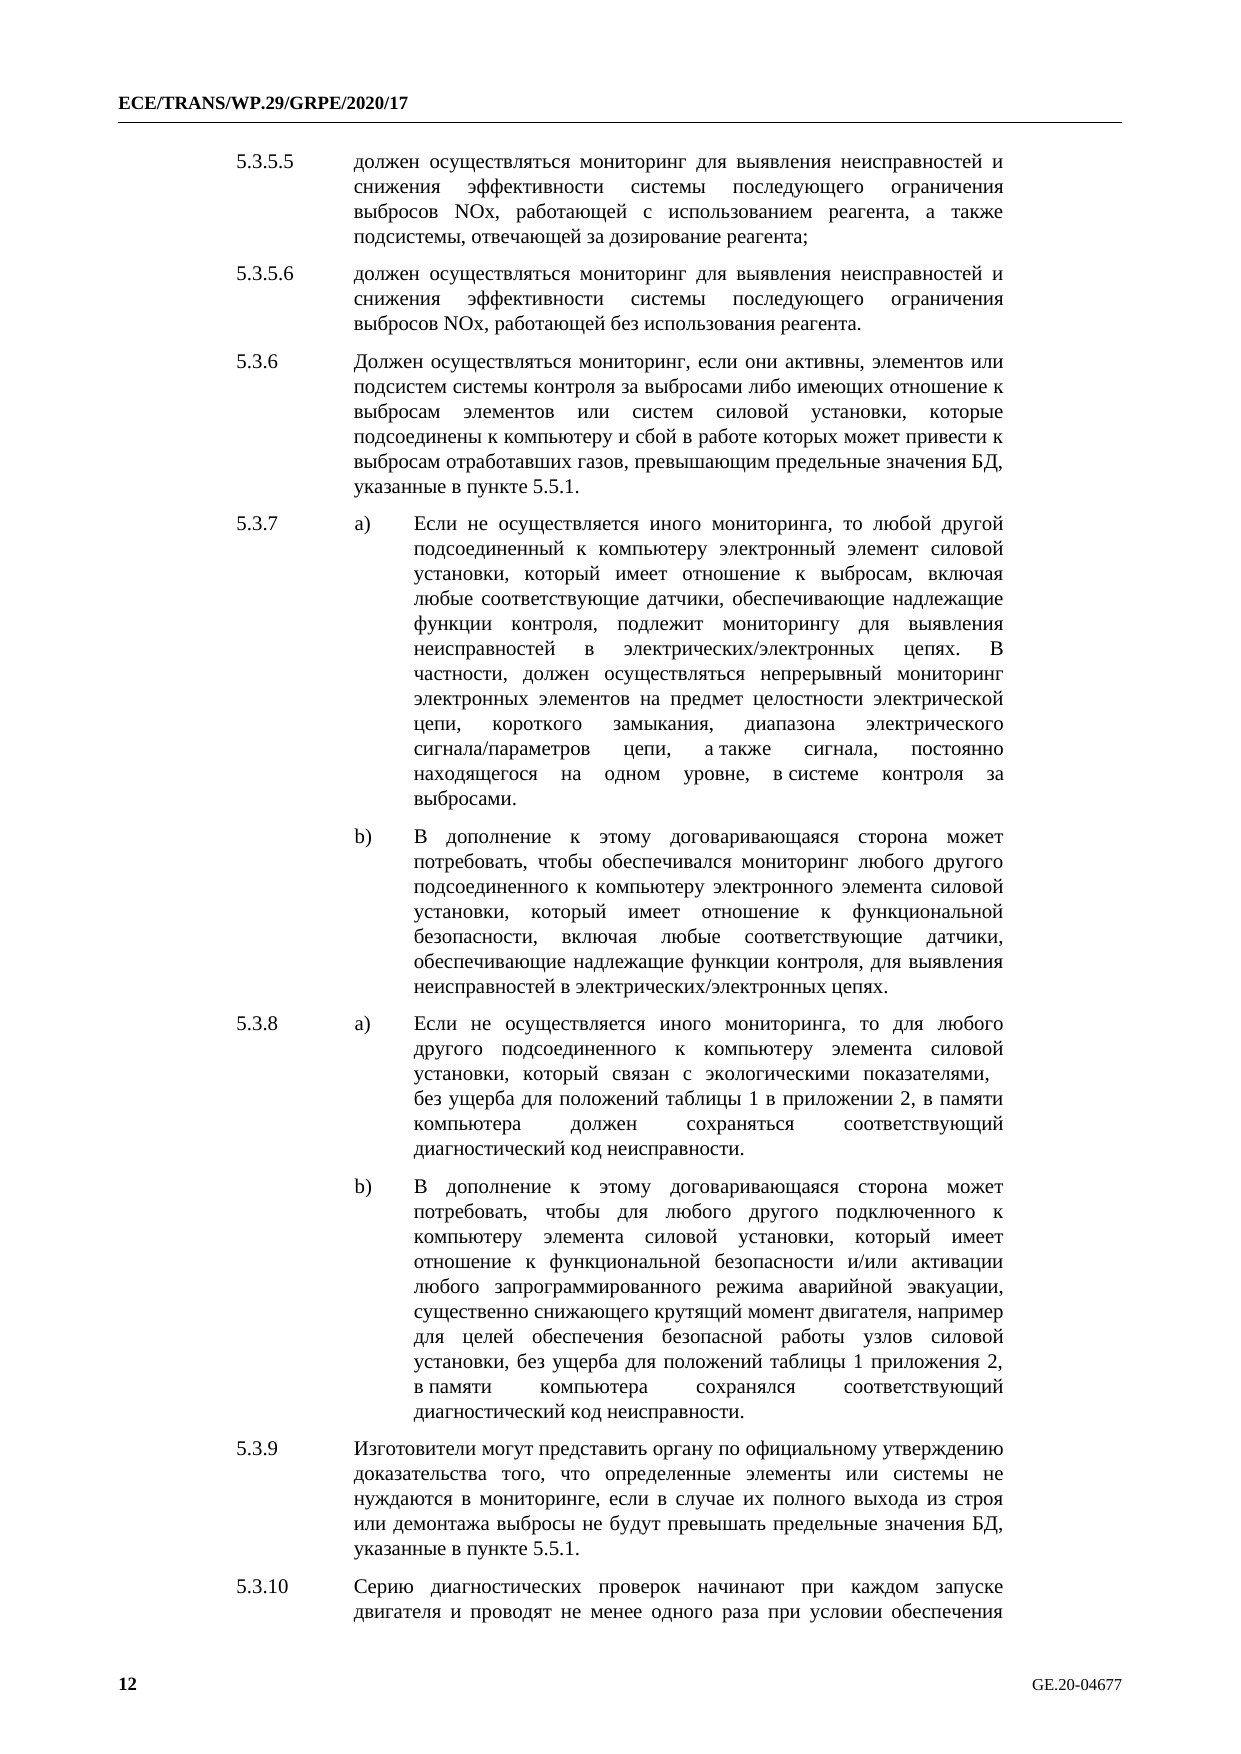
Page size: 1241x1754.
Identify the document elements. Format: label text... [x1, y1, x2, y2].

text b) В дополнение к этому договаривающаяся сторона может потребовать, чтобы обеспечивался мониторинг любого другого подсоединенного к компьютеру электронного элемента силовой установки, который имеет отношение к функциональной безопасности, включая любые соответствующие датчики, обеспечивающие надлежащие функции контроля, для выявления неисправностей в электрических/электронных цепях. [354, 823, 1004, 998]
text 5.3.8 a) Если не осуществляется иного мониторинга, то для любого другого подсоединенного к компьютеру элемента силовой установки, который связан с экологическими показателями, без ущерба для положений таблицы 1 в приложении 2, в памяти компьютера должен сохраняться соответствующий диагностический код неисправности. [236, 1010, 1004, 1160]
text 5.3.7 a) Если не осуществляется иного мониторинга, то любой другой подсоединенный к компьютеру электронный элемент силовой установки, который имеет отношение к выбросам, включая любые соответствующие датчики, обеспечивающие надлежащие функции контроля, подлежит мониторингу для выявления неисправностей в электрических/электронных цепях. В частности, должен осуществляться непрерывный мониторинг электронных элементов на предмет целостности электрической цепи, короткого замыкания, диапазона электрического сигнала/параметров цепи, а также сигнала, постоянно находящегося на одном уровне, в системе контроля за выбросами. [236, 510, 1004, 810]
text b) В дополнение к этому договаривающаяся сторона может потребовать, чтобы для любого другого подключенного к компьютеру элемента силовой установки, который имеет отношение к функциональной безопасности и/или активации любого запрограммированного режима аварийной эвакуации, существенно снижающего крутящий момент двигателя, например для целей обеспечения безопасной работы узлов силовой установки, без ущерба для положений таблицы 1 приложения 2, в памяти компьютера сохранялся соответствующий диагностический код неисправности. [354, 1173, 1004, 1423]
text 5.3.9 Изготовители могут представить органу по официальному утверждению доказательства того, что определенные элементы или системы не нуждаются в мониторинге, если в случае их полного выхода из строя или демонтажа выбросы не будут превышать предельные значения БД, указанные в пункте 5.5.1. [236, 1435, 1004, 1560]
text 5.3.5.6 должен осуществляться мониторинг для выявления неисправностей и снижения эффективности системы последующего ограничения выбросов NOx, работающей без использования реагента. [236, 260, 1004, 335]
text 5.3.5.5 должен осуществляться мониторинг для выявления неисправностей и снижения эффективности системы последующего ограничения выбросов NOx, работающей с использованием реагента, а также подсистемы, отвечающей за дозирование реагента; [236, 148, 1004, 248]
text 5.3.6 Должен осуществляться мониторинг, если они активны, элементов или подсистем системы контроля за выбросами либо имеющих отношение к выбросам элементов или систем силовой установки, которые подсоединены к компьютеру и сбой в работе которых может привести к выбросам отработавших газов, превышающим предельные значения БД, указанные в пункте 5.5.1. [236, 348, 1004, 498]
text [236, 1573, 1004, 1623]
